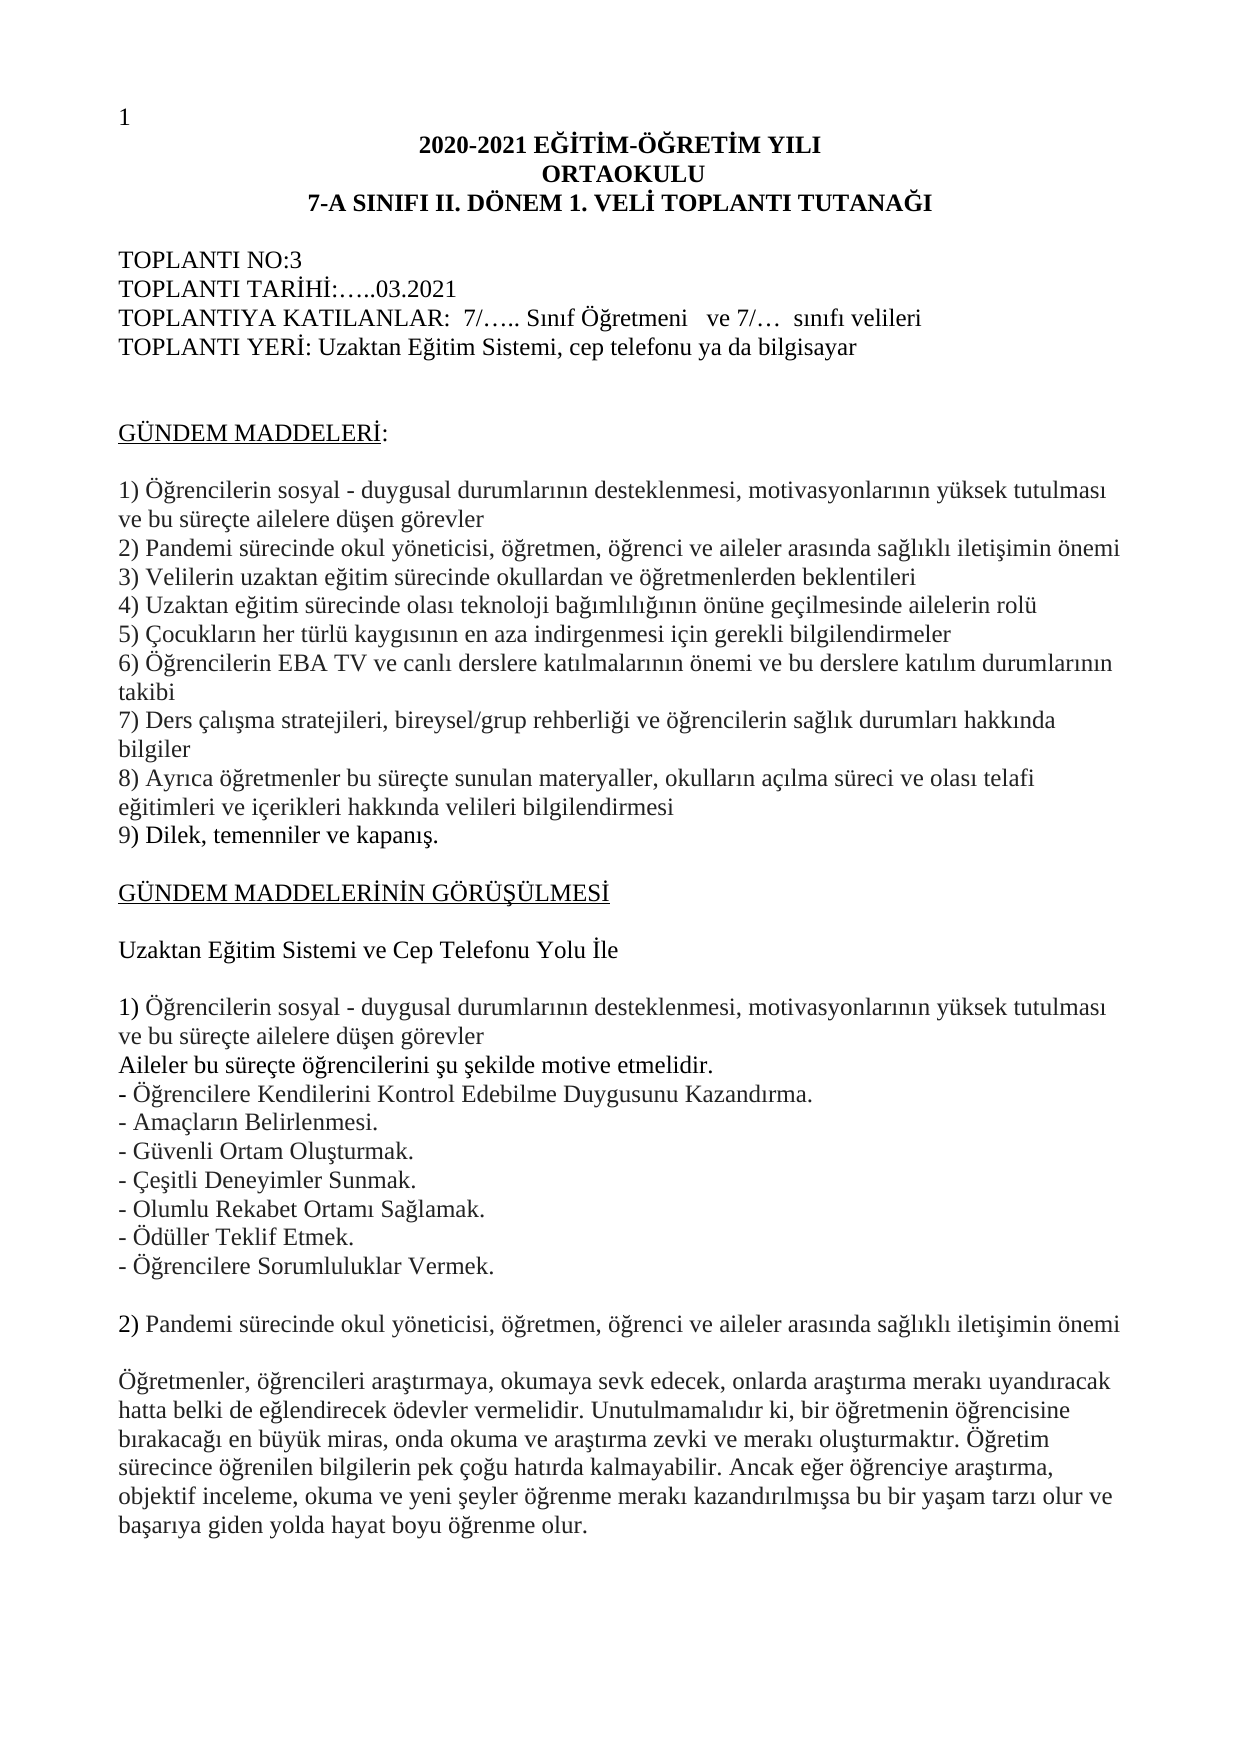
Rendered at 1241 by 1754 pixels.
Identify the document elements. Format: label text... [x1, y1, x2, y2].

text TOPLANTIYA KATILANLAR: 7/….. Sınıf Öğretmeni ve 7/… sınıfı velileri [118, 303, 1122, 332]
text - Olumlu Rekabet Ortamı Sağlamak. [118, 1194, 1122, 1222]
text 2020-2021 EĞİTİM-ÖĞRETİM YILI [118, 131, 1122, 159]
text TOPLANTI NO:3 [118, 246, 1122, 274]
text 2) Pandemi sürecinde okul yöneticisi, öğretmen, öğrenci ve aileler arasında sağlıklı iletişimin önemi [118, 533, 1122, 562]
text 5) Çocukların her türlü kaygısının en aza indirgenmesi için gerekli bilgilendirmeler [118, 619, 1122, 648]
text 9) Dilek, temenniler ve kapanış. [118, 821, 1122, 849]
text 4) Uzaktan eğitim sürecinde olası teknoloji bağımlılığının önüne geçilmesinde ailelerin rolü [118, 591, 1122, 619]
text Uzaktan Eğitim Sistemi ve Cep Telefonu Yolu İle [118, 936, 1122, 964]
text - Ödüller Teklif Etmek. [118, 1222, 1122, 1251]
text 8) Ayrıca öğretmenler bu süreçte sunulan materyaller, okulların açılma süreci ve olası telafi eğitimleri ve içerikleri hakkında velileri bilgilendirmesi [118, 763, 1122, 821]
text 7) Ders çalışma stratejileri, bireysel/grup rehberliği ve öğrencilerin sağlık durumları hakkında bilgiler [118, 706, 1122, 763]
text Aileler bu süreçte öğrencilerini şu şekilde motive etmelidir. [118, 1050, 1122, 1079]
text - Çeşitli Deneyimler Sunmak. [118, 1165, 1122, 1194]
text TOPLANTI TARİHİ:…..03.2021 [118, 274, 1122, 303]
text 1) Öğrencilerin sosyal - duygusal durumlarının desteklenmesi, motivasyonlarının yüksek tutulması ve bu süreçte ailelere düşen görevler [118, 992, 1122, 1050]
text 3) Velilerin uzaktan eğitim sürecinde okullardan ve öğretmenlerden beklentileri [118, 562, 1122, 591]
text 2) Pandemi sürecinde okul yöneticisi, öğretmen, öğrenci ve aileler arasında sağlıklı iletişimin önemi [118, 1309, 1122, 1337]
text - Güvenli Ortam Oluşturmak. [118, 1136, 1122, 1165]
text GÜNDEM MADDELERİ: [118, 418, 1122, 447]
text - Öğrencilere Kendilerini Kontrol Edebilme Duygusunu Kazandırma. [118, 1079, 1122, 1107]
text 1 [118, 102, 1122, 131]
text - Amaçların Belirlenmesi. [118, 1107, 1122, 1136]
text 1) Öğrencilerin sosyal - duygusal durumlarının desteklenmesi, motivasyonlarının yüksek tutulması ve bu süreçte ailelere düşen görevler [118, 476, 1122, 533]
text ORTAOKULU [118, 159, 1122, 188]
text 7-A SINIFI II. DÖNEM 1. VELİ TOPLANTI TUTANAĞI [118, 188, 1122, 217]
text 6) Öğrencilerin EBA TV ve canlı derslere katılmalarının önemi ve bu derslere katılım durumlarının takibi [118, 648, 1122, 706]
text Öğretmenler, öğrencileri araştırmaya, okumaya sevk edecek, onlarda araştırma merakı uyandıracak hatta belki de eğlendirecek ödevler vermelidir. Unutulmamalıdır ki, bir öğretmenin öğrencisine bırakacağı en büyük miras, onda okuma ve araştırma zevki ve merakı oluşturmaktır. Öğretim sürecince öğrenilen bilgilerin pek çoğu hatırda kalmayabilir. Ancak eğer öğrenciye araştırma, objektif inceleme, okuma ve yeni şeyler öğrenme merakı kazandırılmışsa bu bir yaşam tarzı olur ve başarıya giden yolda hayat boyu öğrenme olur. [118, 1366, 1122, 1539]
text TOPLANTI YERİ: Uzaktan Eğitim Sistemi, cep telefonu ya da bilgisayar [118, 332, 1122, 361]
text GÜNDEM MADDELERİNİN GÖRÜŞÜLMESİ [118, 878, 1122, 907]
text - Öğrencilere Sorumluluklar Vermek. [118, 1251, 1122, 1280]
